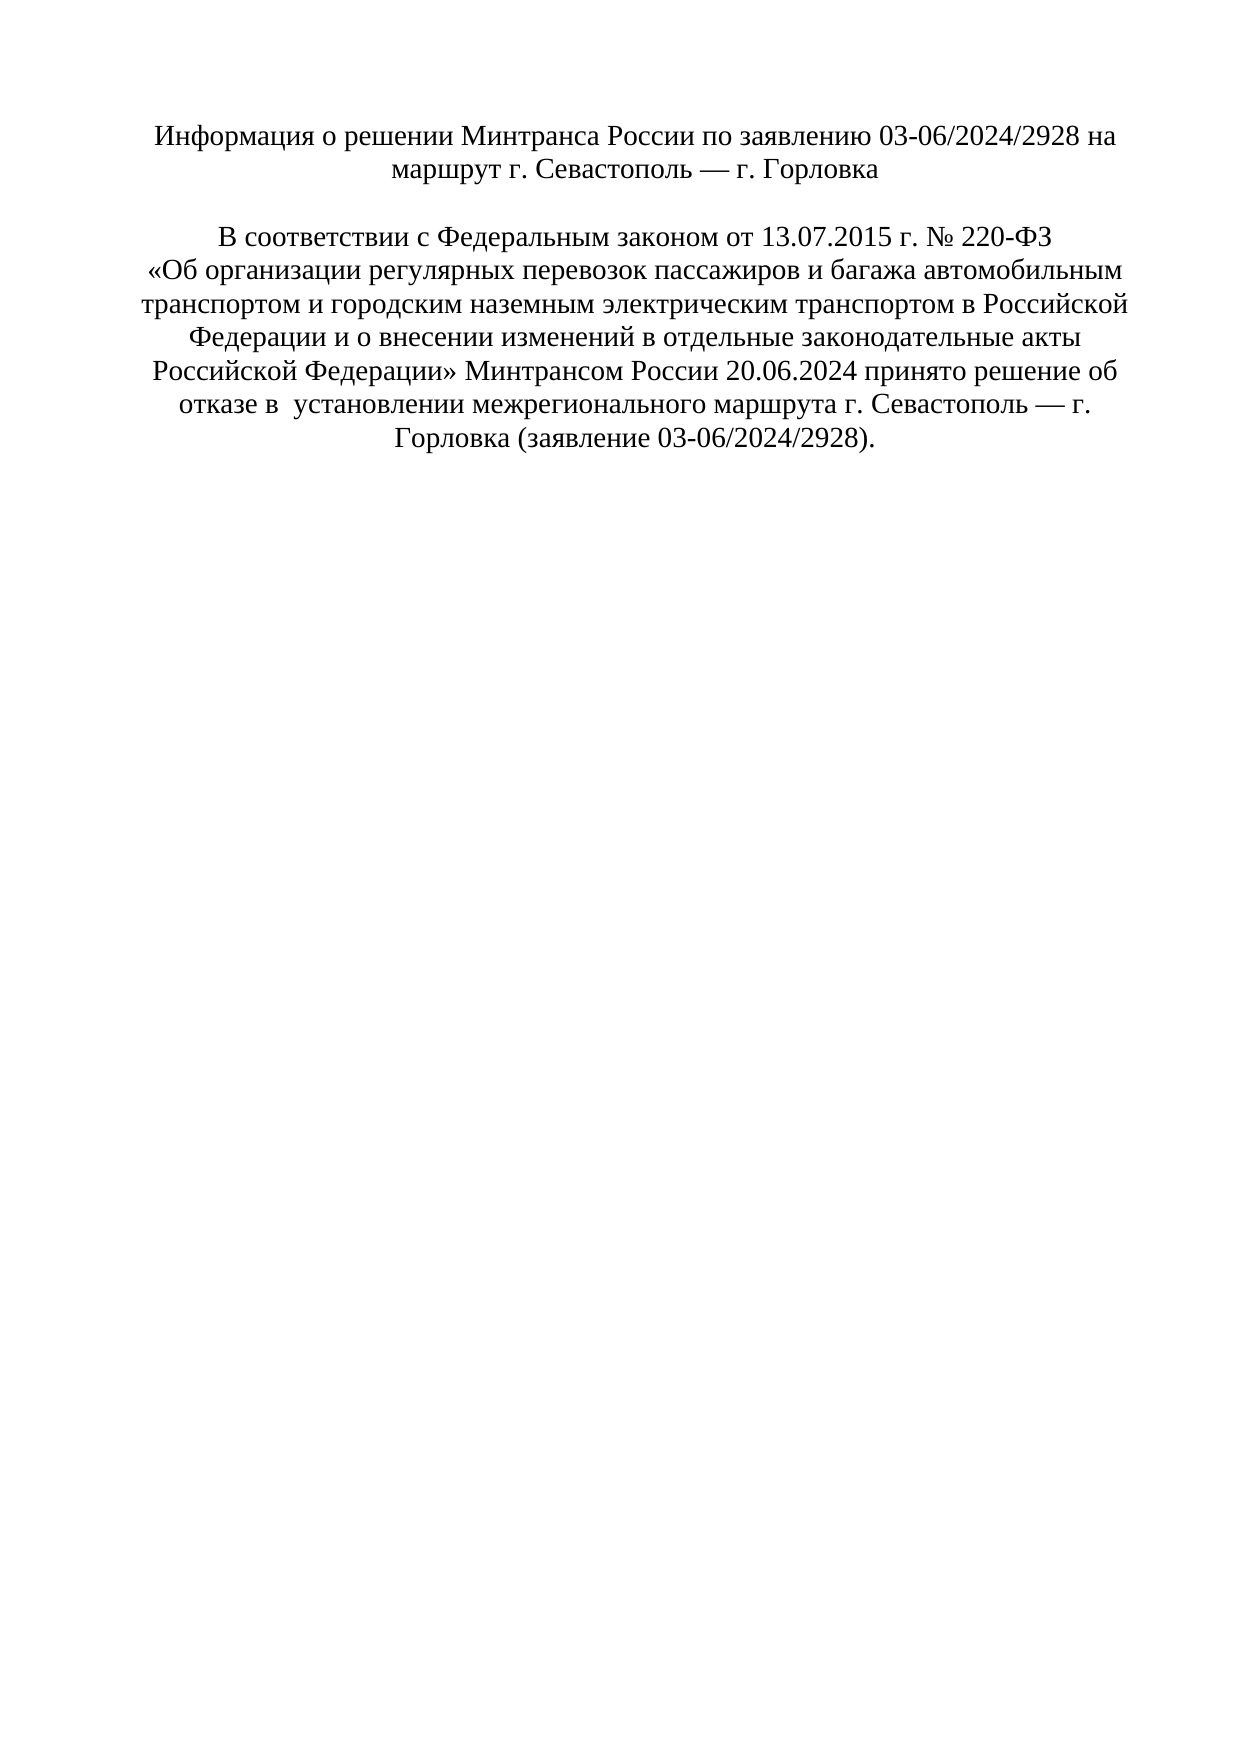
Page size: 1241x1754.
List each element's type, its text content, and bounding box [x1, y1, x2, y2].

text Информация о решении Минтранса России по заявлению 03-06/2024/2928 на маршрут г. Севастополь — г. Горловка [118, 118, 1152, 185]
text В соответствии с Федеральным законом от 13.07.2015 г. № 220-ФЗ «Об организации регулярных перевозок пассажиров и багажа автомобильным транспортом и городским наземным электрическим транспортом в Российской Федерации и о внесении изменений в отдельные законодательные акты Российской Федерации» Минтрансом России 20.06.2024 принято решение об отказе в установлении межрегионального маршрута г. Севастополь — г. Горловка (заявление 03-06/2024/2928). [118, 219, 1152, 453]
